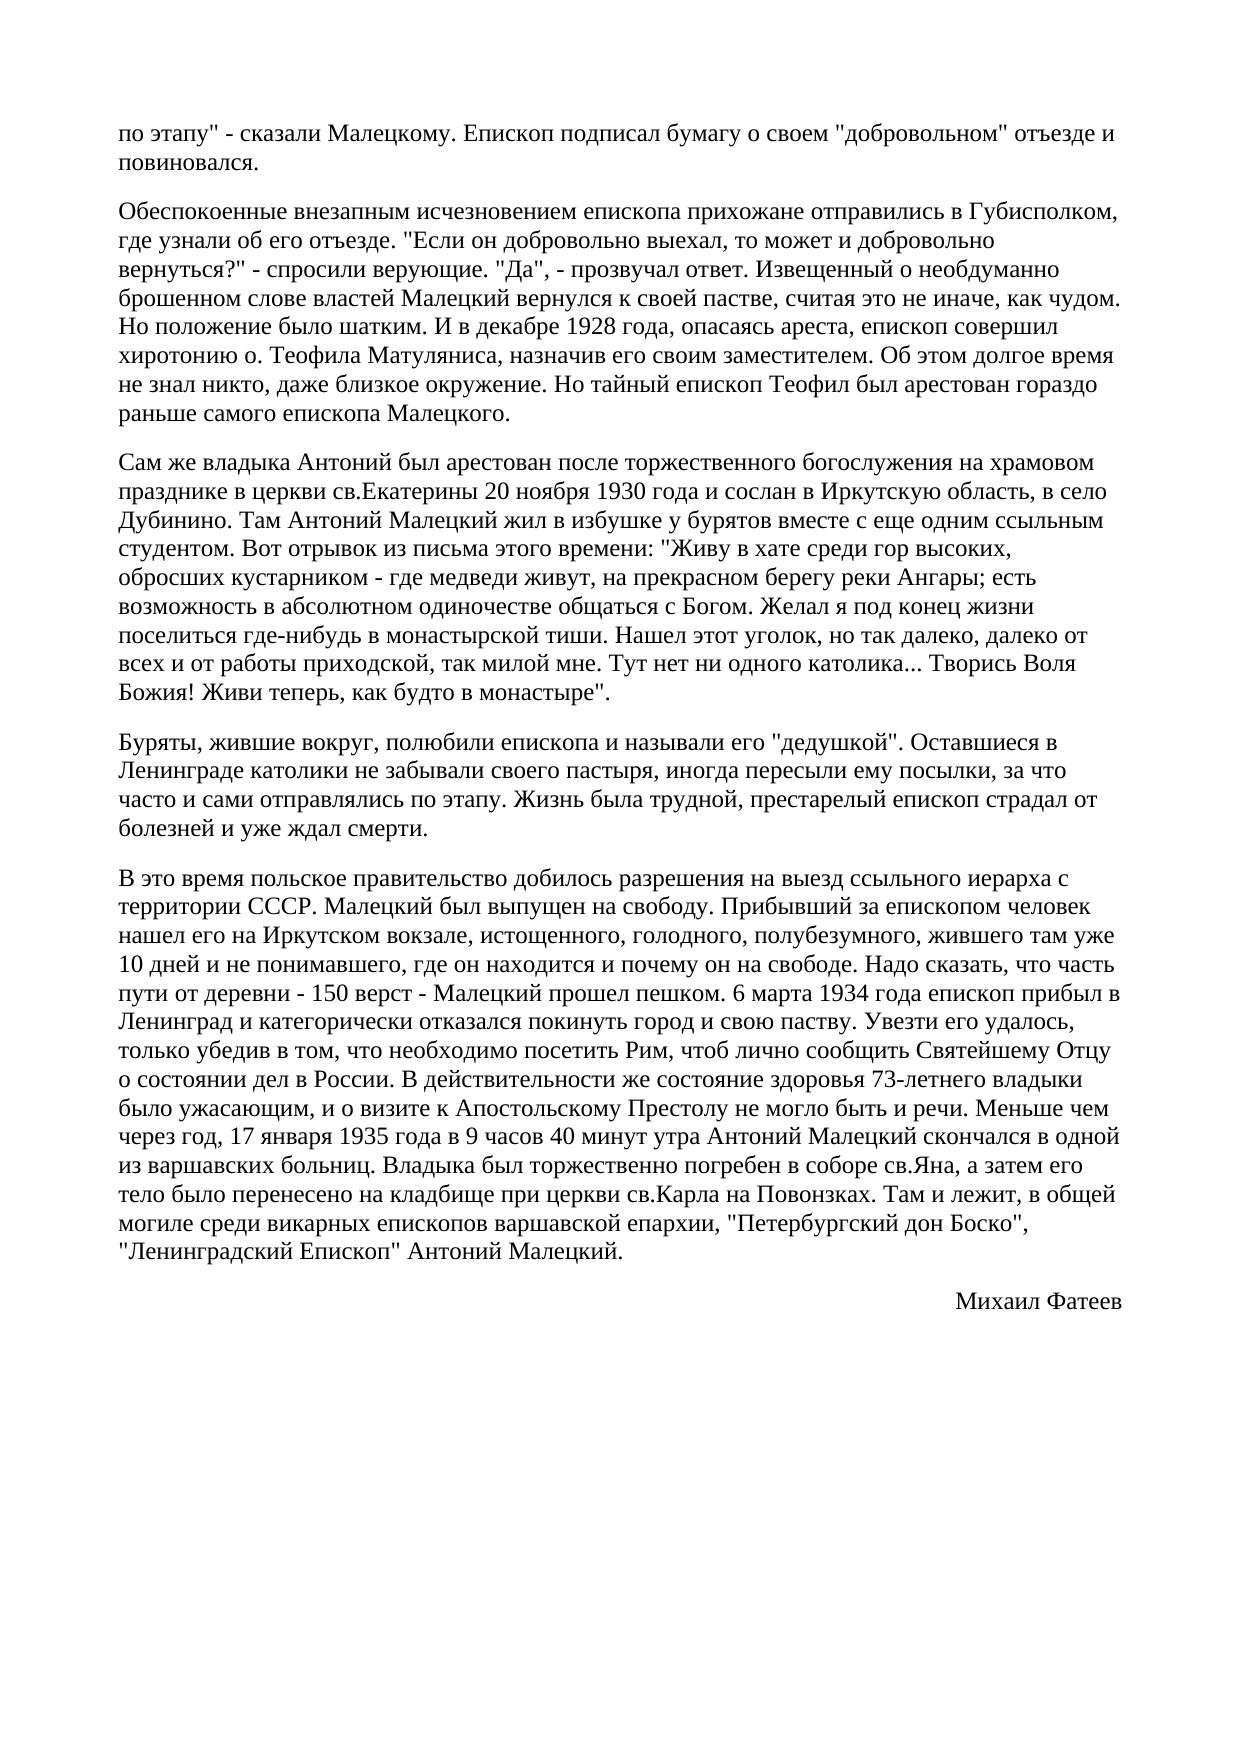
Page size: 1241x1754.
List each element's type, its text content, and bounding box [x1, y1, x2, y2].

text Сам же владыка Антоний был арестован после торжественного богослужения на храмовом празднике в церкви св.Екатерины 20 ноября 1930 года и сослан в Иркутскую область, в село Дубинино. Там Антоний Малецкий жил в избушке у бурятов вместе с еще одним ссыльным студентом. Вот отрывок из письма этого времени: "Живу в хате среди гор высоких, обросших кустарником - где медведи живут, на прекрасном берегу реки Ангары; есть возможность в абсолютном одиночестве общаться с Богом. Желал я под конец жизни поселиться где-нибудь в монастырской тиши. Нашел этот уголок, но так далеко, далеко от всех и от работы приходской, так милой мне. Тут нет ни одного католика... Творись Воля Божия! Живи теперь, как будто в монастыре". [118, 447, 1122, 706]
text Буряты, жившие вокруг, полюбили епископа и называли его "дедушкой". Оставшиеся в Ленинграде католики не забывали своего пастыря, иногда пересыли ему посылки, за что часто и сами отправлялись по этапу. Жизнь была трудной, престарелый епископ страдал от болезней и уже ждал смерти. [118, 727, 1122, 842]
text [118, 118, 1122, 176]
text В это время польское правительство добилось разрешения на выезд ссыльного иерарха с территории СССР. Малецкий был выпущен на свободу. Прибывший за епископом человек нашел его на Иркутском вокзале, истощенного, голодного, полубезумного, жившего там уже 10 дней и не понимавшего, где он находится и почему он на свободе. Надо сказать, что часть пути от деревни - 150 верст - Малецкий прошел пешком. 6 марта 1934 года епископ прибыл в Ленинград и категорически отказался покинуть город и свою паству. Увезти его удалось, только убедив в том, что необходимо посетить Рим, чтоб лично сообщить Святейшему Отцу о состоянии дел в России. В действительности же состояние здоровья 73-летнего владыки было ужасающим, и о визите к Апостольскому Престолу не могло быть и речи. Меньше чем через год, 17 января 1935 года в 9 часов 40 минут утра Антоний Малецкий скончался в одной из варшавских больниц. Владыка был торжественно погребен в соборе св.Яна, а затем его тело было перенесено на кладбище при церкви св.Карла на Повонзках. Там и лежит, в общей могиле среди викарных епископов варшавской епархии, "Петербургский дон Боско", "Ленинградский Епископ" Антоний Малецкий. [118, 863, 1122, 1265]
text Михаил Фатеев [118, 1286, 1122, 1315]
text Обеспокоенные внезапным исчезновением епископа прихожане отправились в Губисполком, где узнали об его отъезде. "Если он добровольно выехал, то может и добровольно вернуться?" - спросили верующие. "Да", - прозвучал ответ. Извещенный о необдуманно брошенном слове властей Малецкий вернулся к своей пастве, считая это не иначе, как чудом. Но положение было шатким. И в декабре 1928 года, опасаясь ареста, епископ совершил хиротонию о. Теофила Матуляниса, назначив его своим заместителем. Об этом долгое время не знал никто, даже близкое окружение. Но тайный епископ Теофил был арестован гораздо раньше самого епископа Малецкого. [118, 196, 1122, 426]
